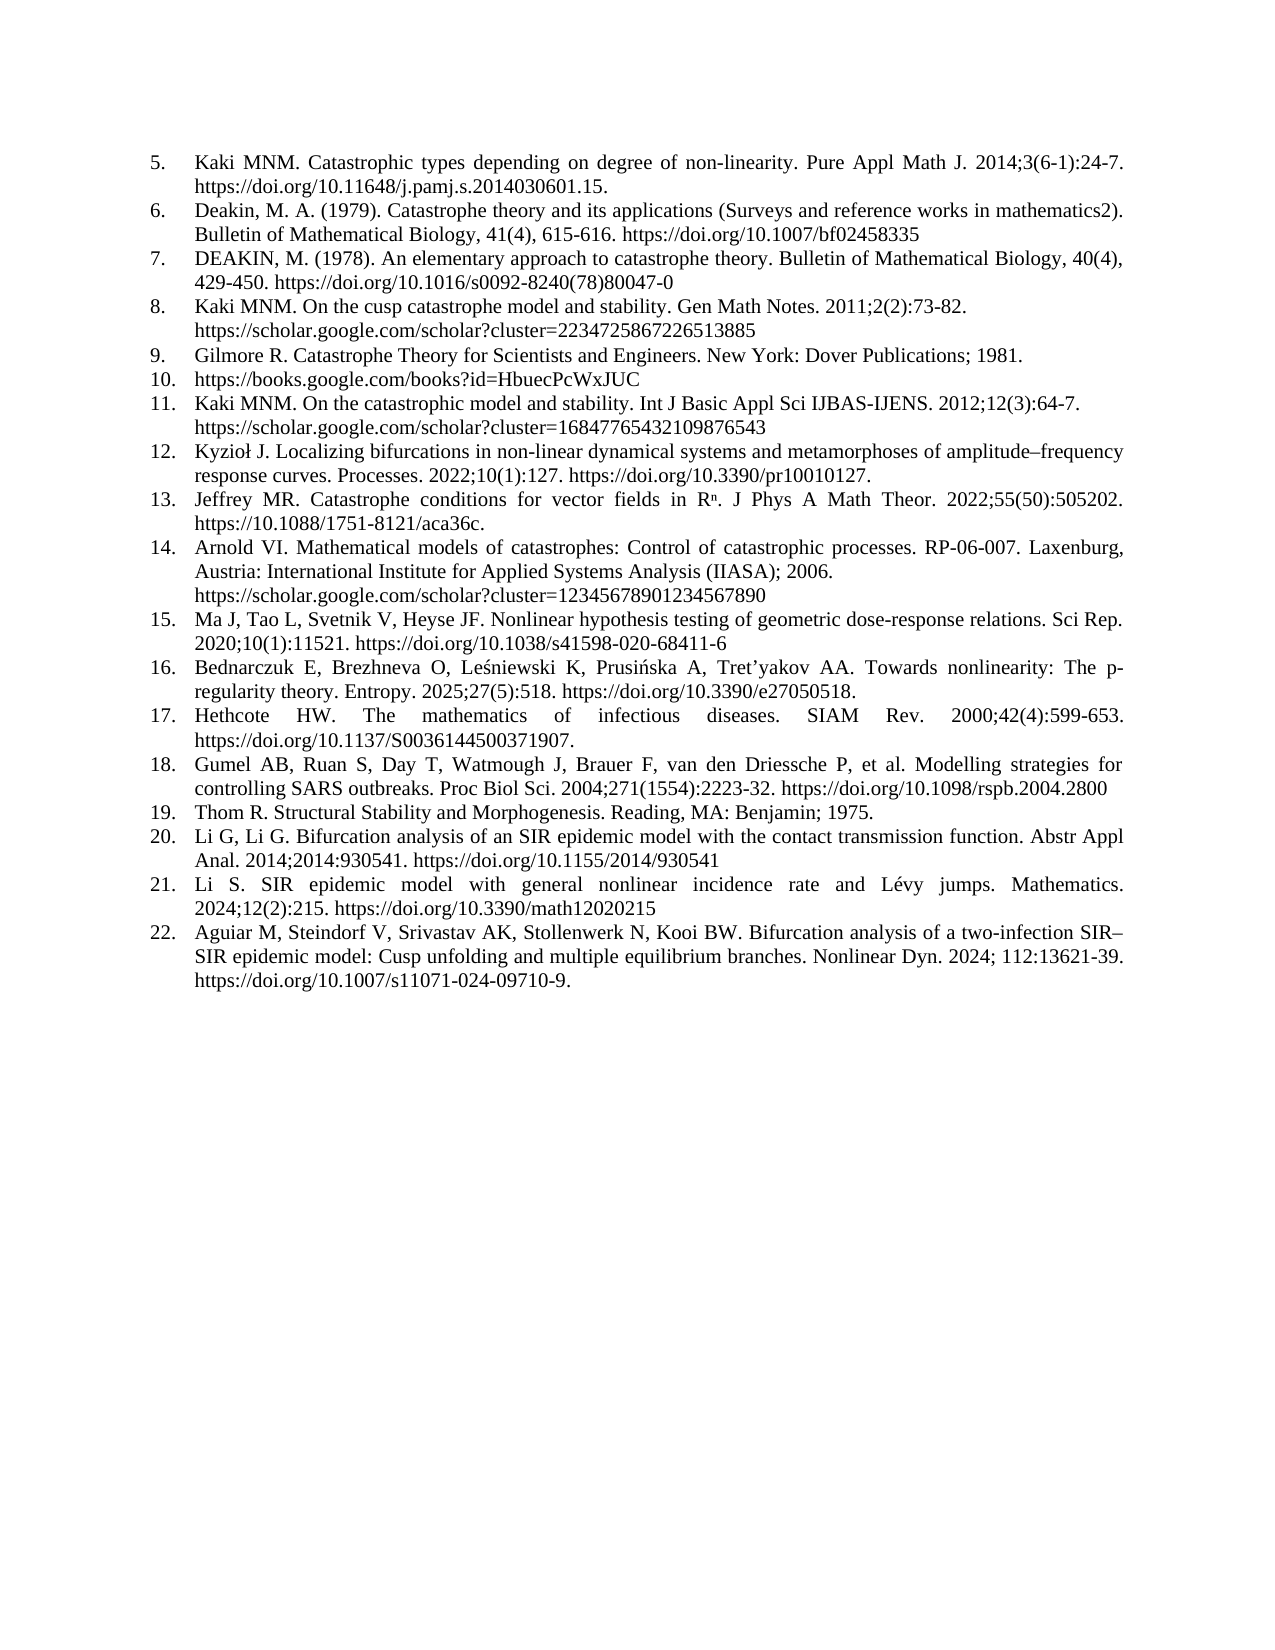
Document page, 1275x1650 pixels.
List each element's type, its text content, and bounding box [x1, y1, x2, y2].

text Deakin, M. A. (1979). Catastrophe theory and its applications (Surveys and reference works in mathematics2). Bulletin of Mathematical Biology, 41(4), 615-616. https://doi.org/10.1007/bf02458335 [150, 198, 1125, 246]
text Li S. SIR epidemic model with general nonlinear incidence rate and Lévy jumps. Mathematics. 2024;12(2):215. https://doi.org/10.3390/math12020215 [150, 872, 1125, 920]
text Bednarczuk E, Brezhneva O, Leśniewski K, Prusińska A, Tret’yakov AA. Towards nonlinearity: The p-regularity theory. Entropy. 2025;27(5):518. https://doi.org/10.3390/e27050518. [150, 655, 1125, 703]
text https://books.google.com/books?id=HbuecPcWxJUC [150, 367, 1125, 391]
text Gumel AB, Ruan S, Day T, Watmough J, Brauer F, van den Driessche P, et al. Modelling strategies for controlling SARS outbreaks. Proc Biol Sci. 2004;271(1554):2223-32. https://doi.org/10.1098/rspb.2004.2800 [150, 752, 1125, 800]
text Jeffrey MR. Catastrophe conditions for vector fields in Rⁿ. J Phys A Math Theor. 2022;55(50):505202. https://10.1088/1751-8121/aca36c. [150, 487, 1125, 535]
list https://scholar.google.com/scholar?cluster=16847765432109876543 [194, 415, 1125, 439]
text Kyzioł J. Localizing bifurcations in non-linear dynamical systems and metamorphoses of amplitude–frequency response curves. Processes. 2022;10(1):127. https://doi.org/10.3390/pr10010127. [150, 439, 1125, 487]
text Li G, Li G. Bifurcation analysis of an SIR epidemic model with the contact transmission function. Abstr Appl Anal. 2014;2014:930541. https://doi.org/10.1155/2014/930541 [150, 824, 1125, 872]
text Aguiar M, Steindorf V, Srivastav AK, Stollenwerk N, Kooi BW. Bifurcation analysis of a two-infection SIR–SIR epidemic model: Cusp unfolding and multiple equilibrium branches. Nonlinear Dyn. 2024; 112:13621-39. https://doi.org/10.1007/s11071-024-09710-9. [150, 920, 1125, 992]
text Thom R. Structural Stability and Morphogenesis. Reading, MA: Benjamin; 1975. [150, 800, 1125, 824]
text Gilmore R. Catastrophe Theory for Scientists and Engineers. New York: Dover Publications; 1981. [150, 342, 1125, 367]
text Kaki MNM. On the catastrophic model and stability. Int J Basic Appl Sci IJBAS-IJENS. 2012;12(3):64-7. [150, 391, 1125, 415]
list https://scholar.google.com/scholar?cluster=12345678901234567890 [194, 583, 1125, 607]
list https://scholar.google.com/scholar?cluster=2234725867226513885 [194, 318, 1125, 342]
text Ma J, Tao L, Svetnik V, Heyse JF. Nonlinear hypothesis testing of geometric dose-response relations. Sci Rep. 2020;10(1):11521. https://doi.org/10.1038/s41598-020-68411-6 [150, 607, 1125, 655]
text Kaki MNM. On the cusp catastrophe model and stability. Gen Math Notes. 2011;2(2):73-82. [150, 294, 1125, 318]
text Hethcote HW. The mathematics of infectious diseases. SIAM Rev. 2000;42(4):599-653. https://doi.org/10.1137/S0036144500371907. [150, 703, 1125, 752]
text Kaki MNM. Catastrophic types depending on degree of non-linearity. Pure Appl Math J. 2014;3(6-1):24-7. https://doi.org/10.11648/j.pamj.s.2014030601.15. [150, 150, 1125, 198]
text DEAKIN, M. (1978). An elementary approach to catastrophe theory. Bulletin of Mathematical Biology, 40(4), 429-450. https://doi.org/10.1016/s0092-8240(78)80047-0 [150, 246, 1125, 294]
text Arnold VI. Mathematical models of catastrophes: Control of catastrophic processes. RP-06-007. Laxenburg, Austria: International Institute for Applied Systems Analysis (IIASA); 2006. [150, 535, 1125, 583]
